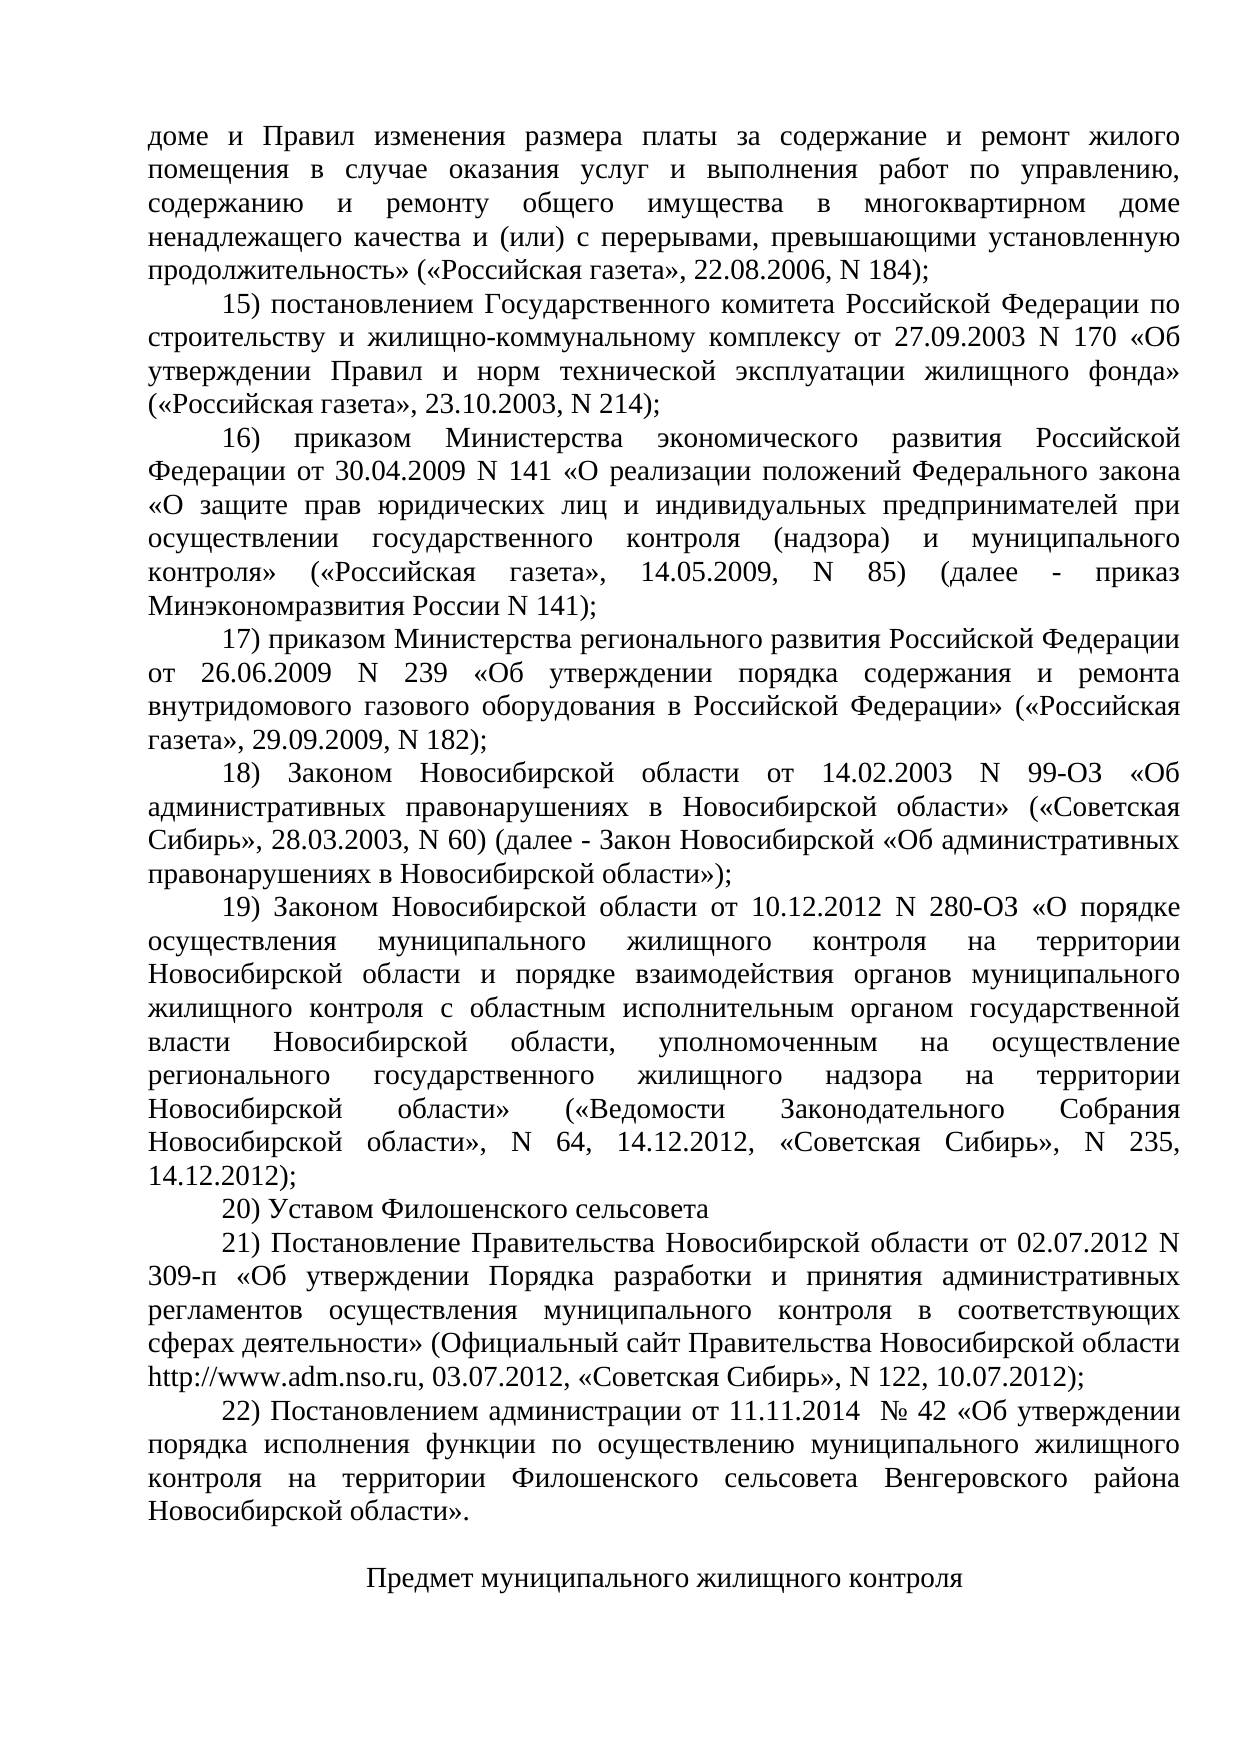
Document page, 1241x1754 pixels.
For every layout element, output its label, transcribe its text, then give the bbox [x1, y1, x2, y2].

text 15) постановлением Государственного комитета Российской Федерации по строительству и жилищно-коммунальному комплексу от 27.09.2003 N 170 «Об утверждении Правил и норм технической эксплуатации жилищного фонда» («Российская газета», 23.10.2003, N 214); [148, 286, 1181, 420]
text 22) Постановлением администрации от 11.11.2014 № 42 «Об утверждении порядка исполнения функции по осуществлению муниципального жилищного контроля на территории Филошенского сельсовета Венгеровского района Новосибирской области». [148, 1393, 1181, 1527]
text 17) приказом Министерства регионального развития Российской Федерации от 26.06.2009 N 239 «Об утверждении порядка содержания и ремонта внутридомового газового оборудования в Российской Федерации» («Российская газета», 29.09.2009, N 182); [148, 621, 1181, 755]
text 20) Уставом Филошенского сельсовета [148, 1191, 1181, 1225]
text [148, 118, 1181, 286]
text 16) приказом Министерства экономического развития Российской Федерации от 30.04.2009 N 141 «О реализации положений Федерального закона «О защите прав юридических лиц и индивидуальных предпринимателей при осуществлении государственного контроля (надзора) и муниципального контроля» («Российская газета», 14.05.2009, N 85) (далее - приказ Минэкономразвития России N 141); [148, 420, 1181, 621]
text Предмет муниципального жилищного контроля [148, 1560, 1181, 1594]
text 18) Законом Новосибирской области от 14.02.2003 N 99-ОЗ «Об административных правонарушениях в Новосибирской области» («Советская Сибирь», 28.03.2003, N 60) (далее - Закон Новосибирской «Об административных правонарушениях в Новосибирской области»); [148, 755, 1181, 889]
text 19) Законом Новосибирской области от 10.12.2012 N 280-ОЗ «О порядке осуществления муниципального жилищного контроля на территории Новосибирской области и порядке взаимодействия органов муниципального жилищного контроля с областным исполнительным органом государственной власти Новосибирской области, уполномоченным на осуществление регионального государственного жилищного надзора на территории Новосибирской области» («Ведомости Законодательного Собрания Новосибирской области», N 64, 14.12.2012, «Советская Сибирь», N 235, 14.12.2012); [148, 889, 1181, 1191]
text 21) Постановление Правительства Новосибирской области от 02.07.2012 N 309-п «Об утверждении Порядка разработки и принятия административных регламентов осуществления муниципального контроля в соответствующих сферах деятельности» (Официальный сайт Правительства Новосибирской области http://www.adm.nso.ru, 03.07.2012, «Советская Сибирь», N 122, 10.07.2012); [148, 1225, 1181, 1393]
